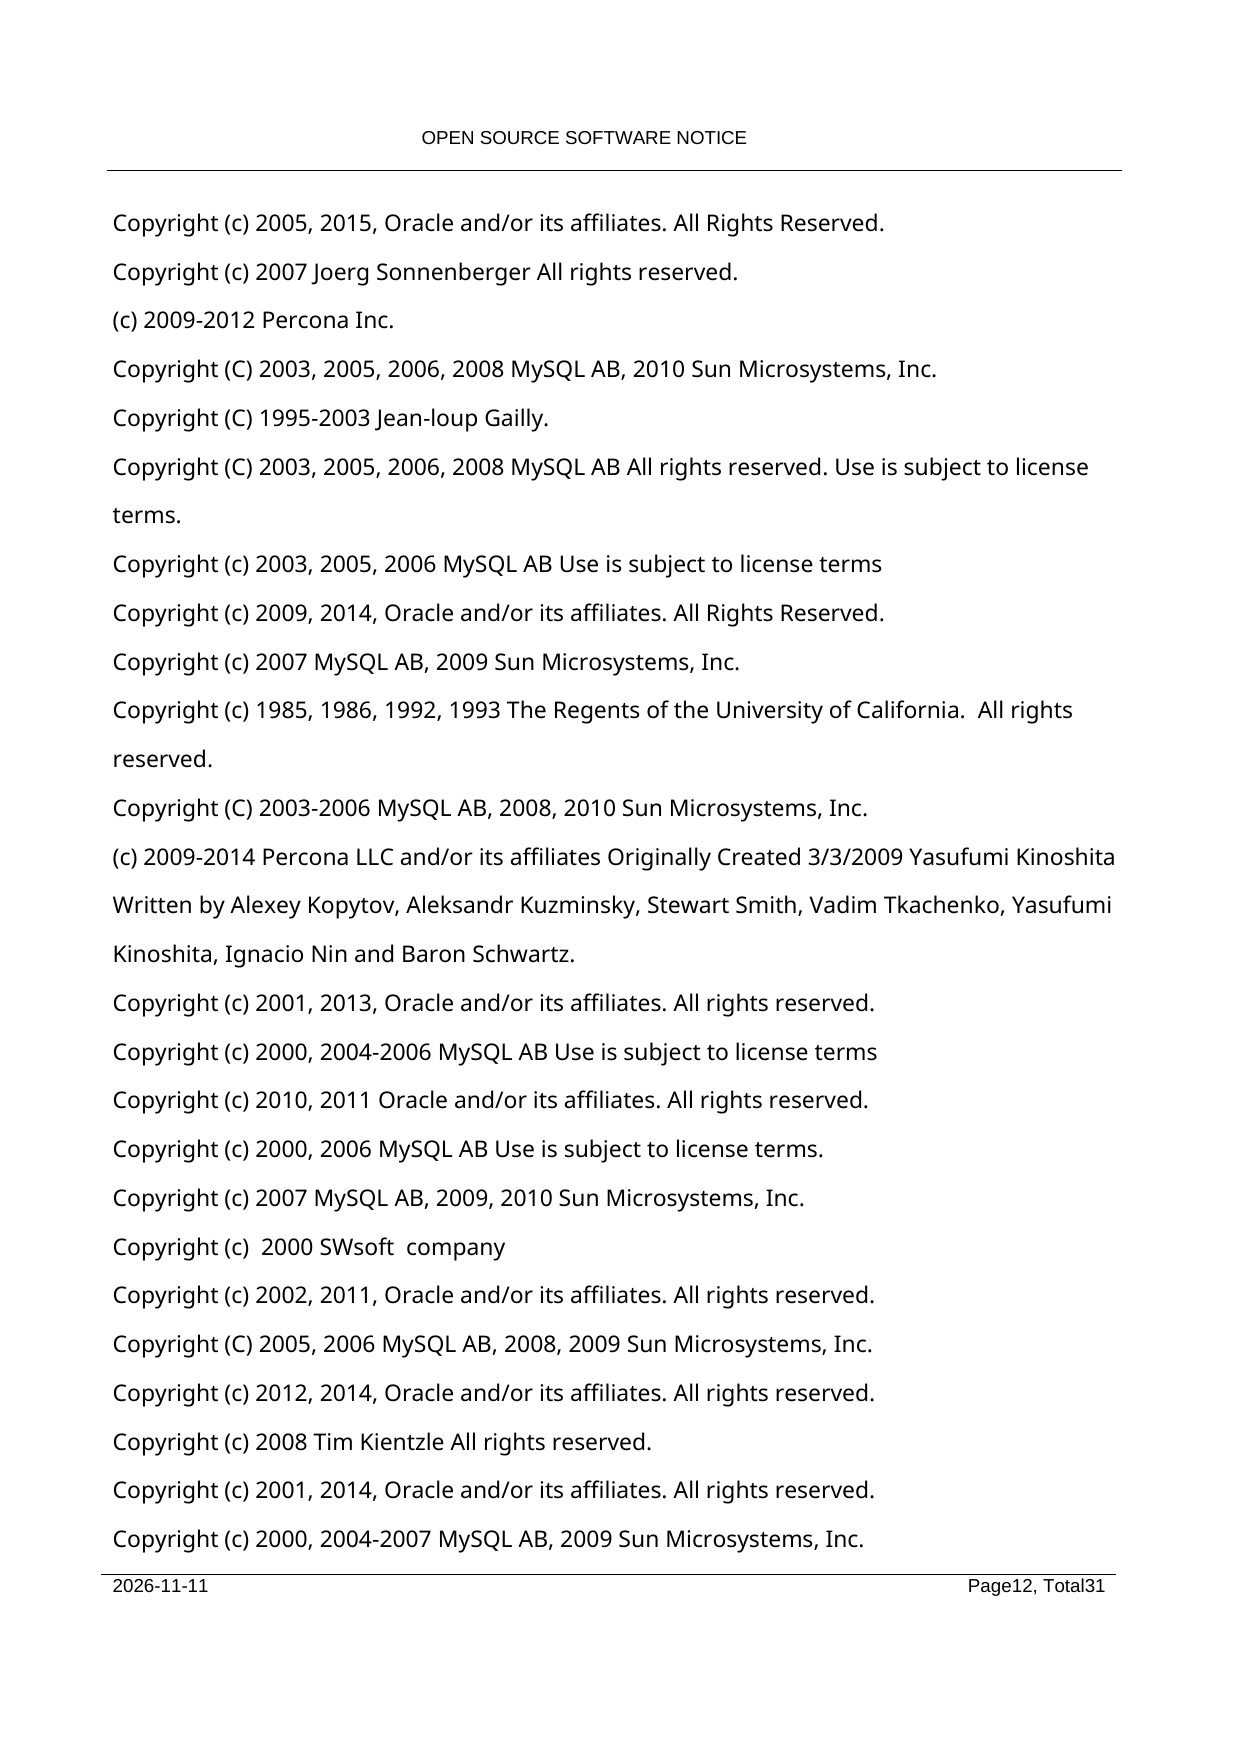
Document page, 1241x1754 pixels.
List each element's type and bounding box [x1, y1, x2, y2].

text [112, 206, 1128, 1555]
